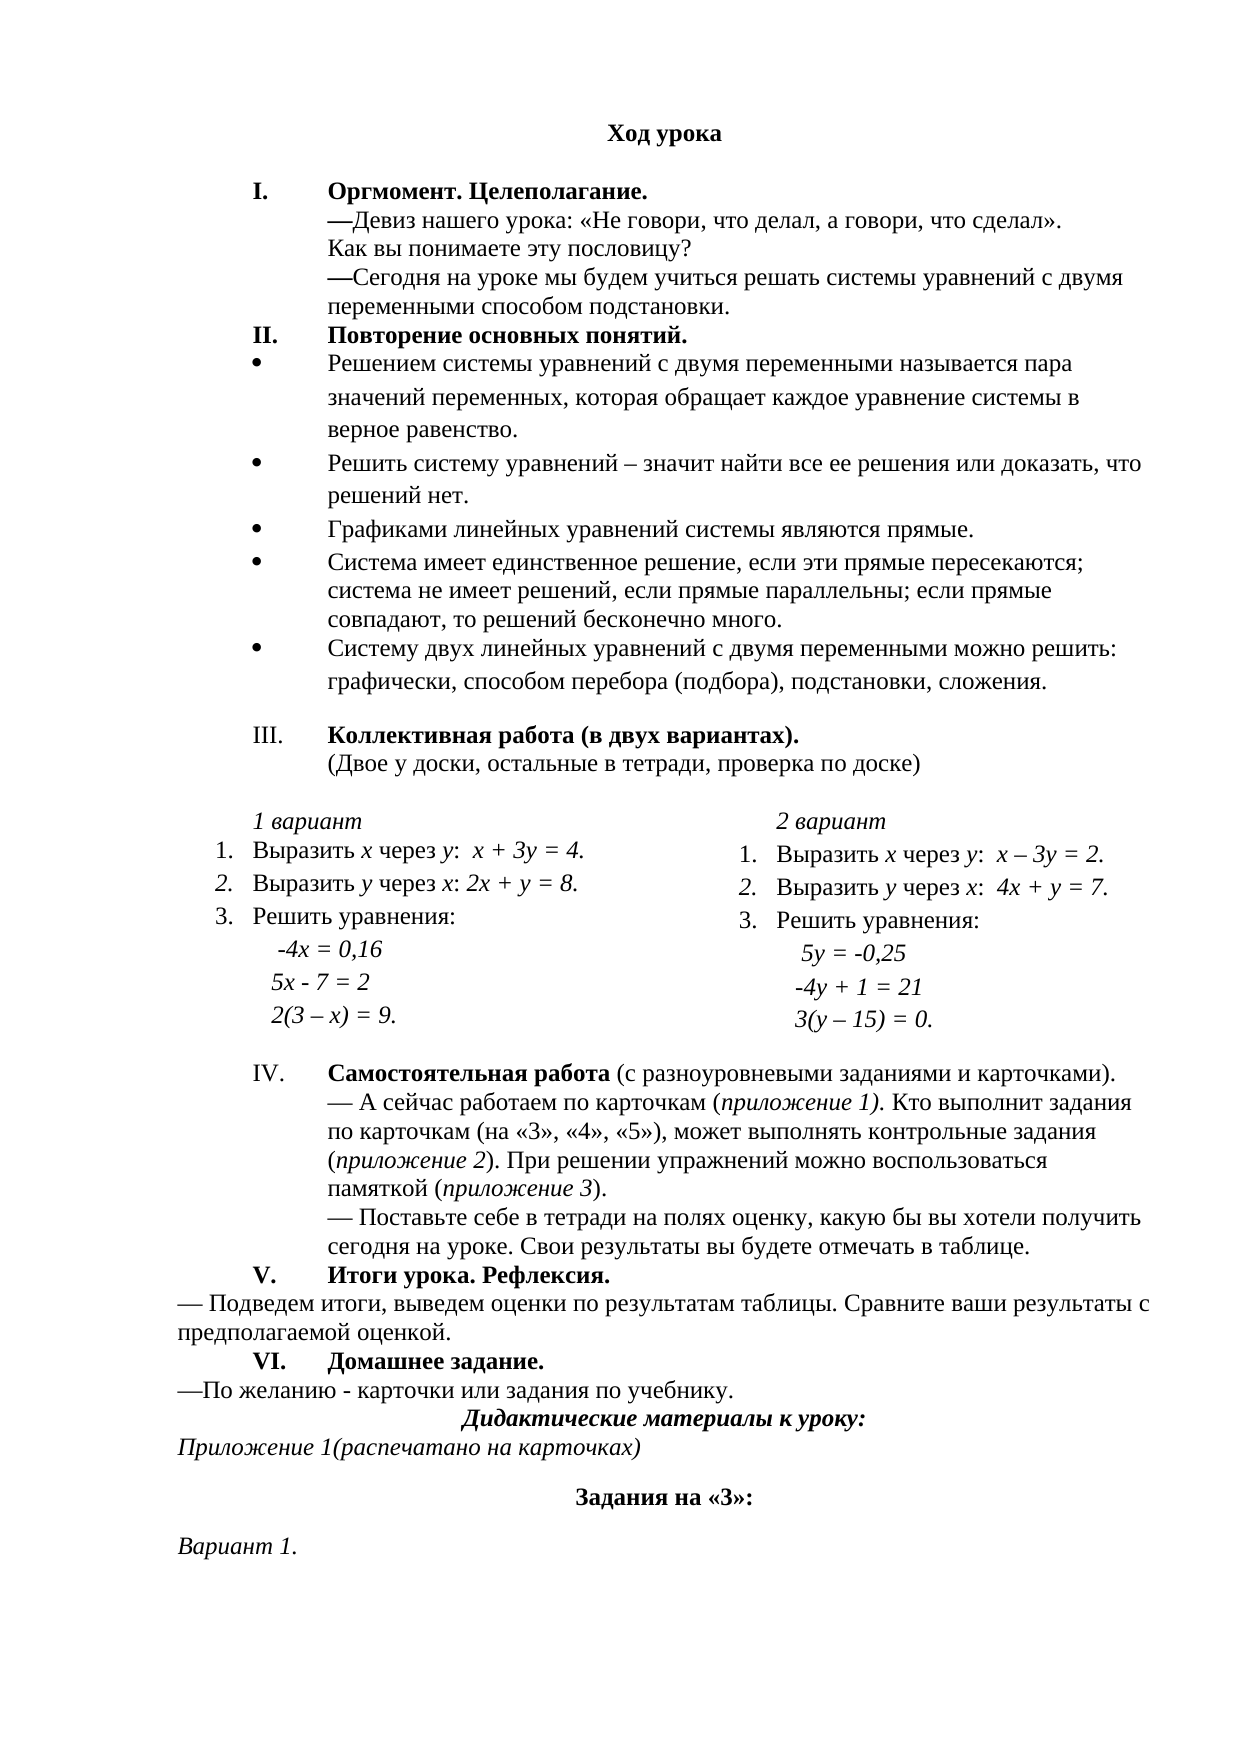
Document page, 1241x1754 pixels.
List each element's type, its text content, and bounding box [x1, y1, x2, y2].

list Графиками линейных уравнений системы являются прямые. [252, 514, 1152, 542]
list —Девиз нашего урока: «Не говори, что делал, а говори, что сделал». [327, 205, 1152, 233]
list Дидактические материалы к уроку: [177, 1403, 1152, 1432]
list Решить систему уравнений – значит найти все ее решения или доказать, что решений нет. [252, 448, 1152, 509]
text Ход урока [177, 118, 1152, 147]
text Задания на «3»: [177, 1482, 1152, 1511]
list Приложение 1(распечатано на карточках) [177, 1432, 1152, 1461]
list 2 вариант [776, 806, 1152, 835]
list Выразить х через у: x + 3y = 4. [215, 835, 627, 864]
list Домашнее задание. [252, 1346, 1152, 1375]
text Вариант 1. [177, 1531, 1152, 1560]
list 5х - 7 = 2 [252, 967, 627, 996]
list Решить уравнения: [215, 901, 627, 930]
list — Подведем итоги, выведем оценки по результатам таблицы. Сравните ваши результаты с предполагаемой оценкой. [177, 1288, 1152, 1346]
list Система имеет единственное решение, если эти прямые пересекаются; система не имеет решений, если прямые параллельны; если прямые совпадают, то решений бесконечно много. [252, 547, 1152, 633]
list Систему двух линейных уравнений с двумя переменными можно решить: графически, способом перебора (подбора), подстановки, сложения. [252, 633, 1152, 695]
list — А сейчас работаем по карточкам (приложение 1). Кто выполнит задания по карточкам (на «3», «4», «5»), может выполнять контрольные задания (приложение 2). При решении упражнений можно воспользоваться памяткой (приложение 3). [327, 1087, 1152, 1202]
list —По желанию - карточки или задания по учебнику. [177, 1375, 1152, 1403]
list 1 вариант [252, 806, 627, 835]
list Самостоятельная работа (с разноуровневыми заданиями и карточками). [252, 1058, 1152, 1087]
list Решением системы уравнений с двумя переменными называется пара значений переменных, которая обращает каждое уравнение системы в верное равенство. [252, 348, 1152, 443]
list Оргмомент. Целеполагание. [252, 176, 1152, 205]
list 2(3 – х) = 9. [252, 1000, 627, 1029]
list Решить уравнения: [739, 906, 1152, 934]
list Выразить х через у: x – 3y = 2. [739, 839, 1152, 868]
list Выразить у через х: 4x + y = 7. [739, 872, 1152, 901]
list Повторение основных понятий. [252, 320, 1152, 348]
list —Сегодня на уроке мы будем учиться решать системы уравнений с двумя переменными способом подстановки. [327, 262, 1152, 320]
list Как вы понимаете эту пословицу? [327, 233, 1152, 262]
list — Поставьте себе в тетради на полях оценку, какую бы вы хотели получить сегодня на уроке. Свои результаты вы будете отмечать в таблице. [327, 1202, 1152, 1260]
list -4у + 1 = 21 [776, 972, 1152, 1000]
list Итоги урока. Рефлексия. [252, 1260, 1152, 1288]
list 5у = -0,25 [776, 938, 1152, 967]
list -4х = 0,16 [252, 934, 627, 963]
list 3(у – 15) = 0. [776, 1004, 1152, 1033]
list Выразить у через х: 2x + y = 8. [215, 868, 627, 897]
list Коллективная работа (в двух вариантах). (Двое у доски, остальные в тетради, проверка по доске) [252, 720, 1152, 777]
